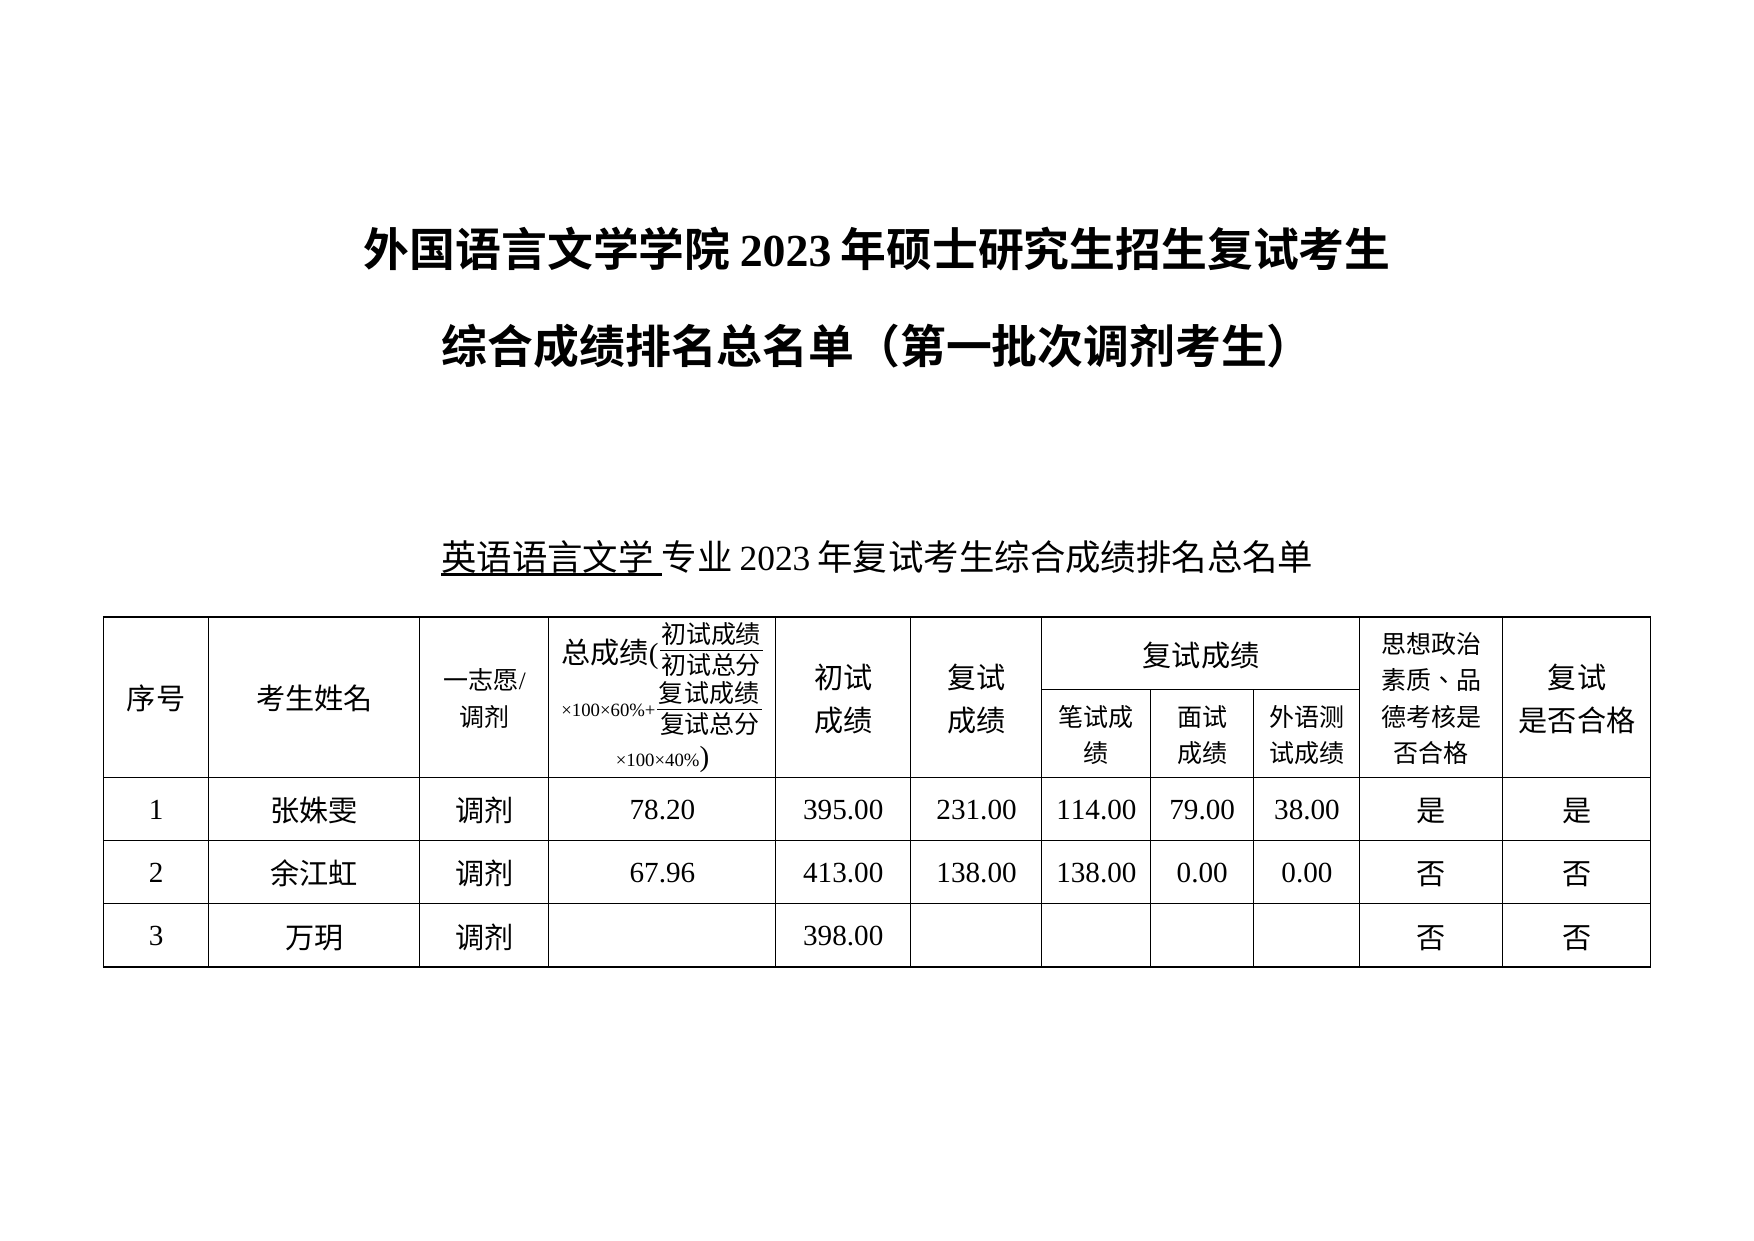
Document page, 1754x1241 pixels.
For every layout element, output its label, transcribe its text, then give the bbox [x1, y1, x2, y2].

table_cell [1042, 904, 1150, 966]
table_cell 否 [1503, 841, 1650, 903]
table_cell [1254, 904, 1359, 966]
table_cell 否 [1360, 904, 1502, 966]
table_cell 否 [1360, 841, 1502, 903]
table_cell 余江虹 [209, 841, 419, 903]
text 外国语言文学学院2023年硕士研究生招生复试考生 [150, 198, 1604, 295]
table_cell 138.00 [1042, 841, 1150, 903]
text 综合成绩排名总名单（第一批次调剂考生） [150, 295, 1604, 393]
table_cell 3 [104, 904, 208, 966]
table_cell 是 [1503, 778, 1650, 840]
table_header 初试 成绩 [776, 618, 910, 777]
table_cell 398.00 [776, 904, 910, 966]
table_cell 面试 成绩 [1151, 690, 1253, 777]
table_cell 笔试成绩 [1042, 690, 1150, 777]
table_header 复试 成绩 [911, 618, 1041, 777]
table_header 总成绩(×100×60%+×100×40%) [549, 618, 775, 777]
table_cell [911, 904, 1041, 966]
table_cell 231.00 [911, 778, 1041, 840]
table_cell [1151, 904, 1253, 966]
table_cell 138.00 [911, 841, 1041, 903]
table_cell 78.20 [549, 778, 775, 840]
table_header 一志愿/调剂 [420, 618, 548, 777]
table_cell 调剂 [420, 841, 548, 903]
table_header 复试 是否合格 [1503, 618, 1650, 777]
table_cell 否 [1503, 904, 1650, 966]
table_cell 调剂 [420, 778, 548, 840]
table_cell 79.00 [1151, 778, 1253, 840]
table_header 思想政治素质、品德考核是否合格 [1360, 618, 1502, 777]
table_cell 2 [104, 841, 208, 903]
table_cell 395.00 [776, 778, 910, 840]
table_header 序号 [104, 618, 208, 777]
table_header 考生姓名 [209, 618, 419, 777]
table_cell 张姝雯 [209, 778, 419, 840]
table_header 复试成绩 [1042, 618, 1359, 689]
table_cell 0.00 [1254, 841, 1359, 903]
table_cell 外语测试成绩 [1254, 690, 1359, 777]
table_cell 1 [104, 778, 208, 840]
table_cell 38.00 [1254, 778, 1359, 840]
table_cell 67.96 [549, 841, 775, 903]
table_cell 调剂 [420, 904, 548, 966]
table_cell 万玥 [209, 904, 419, 966]
table_cell 114.00 [1042, 778, 1150, 840]
table_cell 0.00 [1151, 841, 1253, 903]
table_cell [549, 904, 775, 966]
text 英语语言文学 专业2023年复试考生综合成绩排名总名单 [150, 523, 1604, 588]
table_cell 是 [1360, 778, 1502, 840]
table_cell 413.00 [776, 841, 910, 903]
